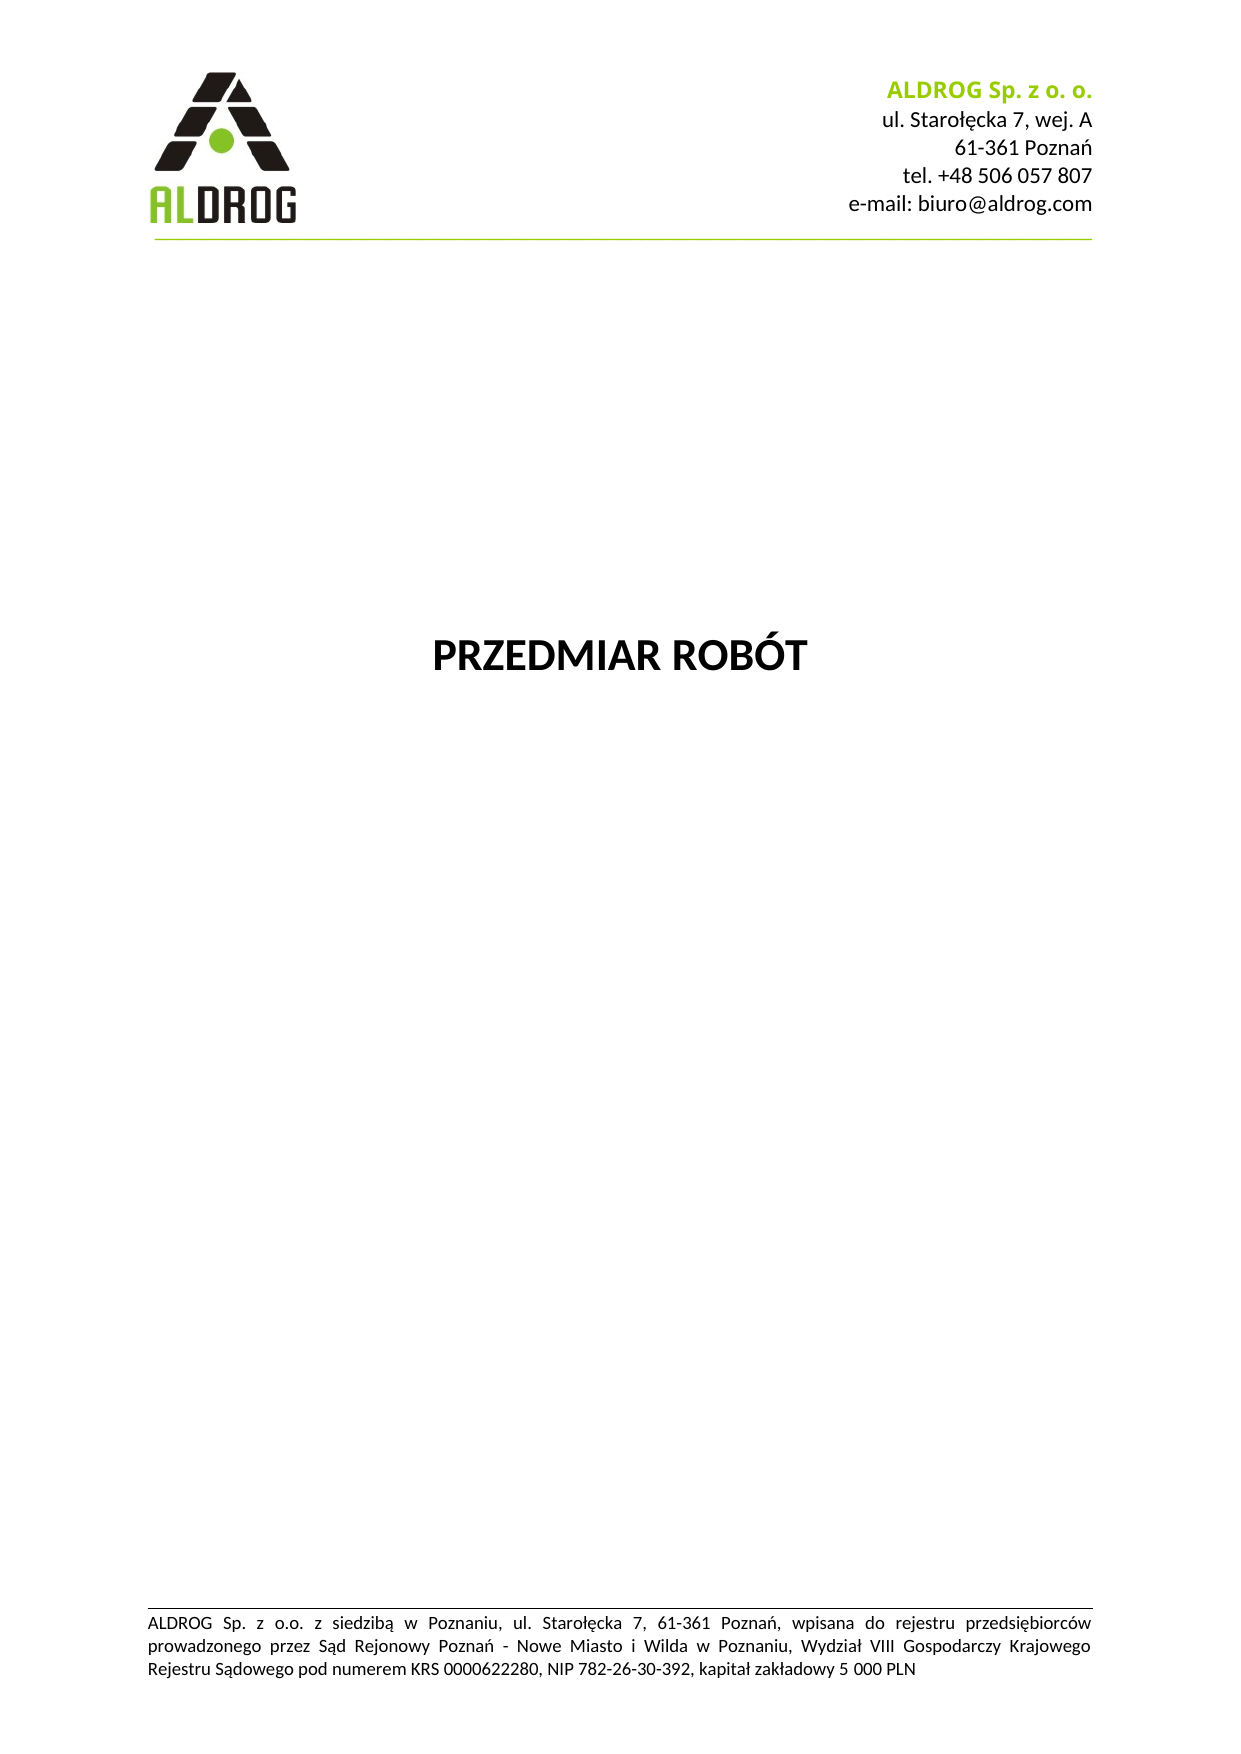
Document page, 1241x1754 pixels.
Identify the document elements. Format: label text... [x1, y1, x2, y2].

picture [147, 72, 296, 223]
text PRZEDMIAR ROBÓT [148, 626, 1093, 682]
